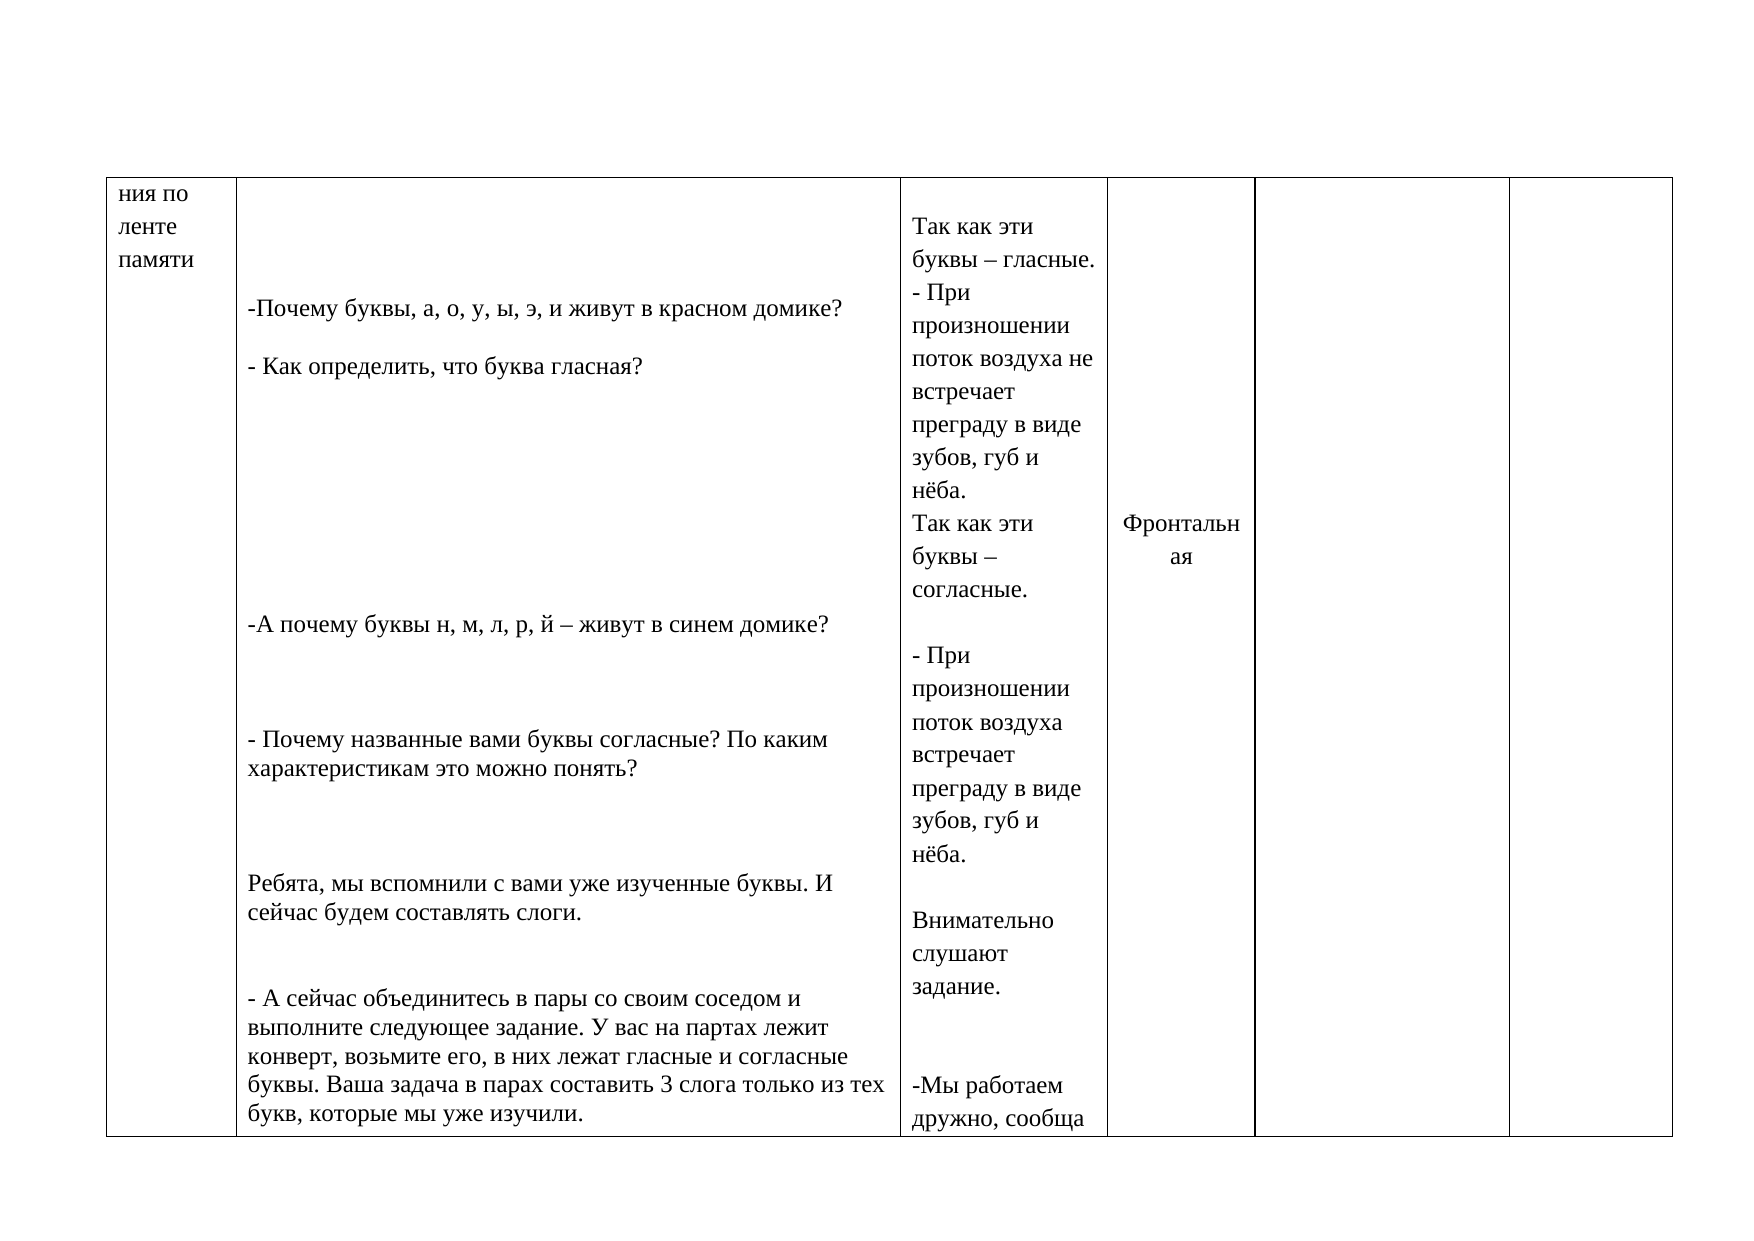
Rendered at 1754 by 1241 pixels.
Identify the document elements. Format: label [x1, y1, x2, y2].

table_cell [1108, 178, 1254, 1136]
table_cell [107, 178, 236, 1136]
table_cell [1510, 178, 1672, 1136]
table_cell [901, 178, 1107, 1136]
table_cell [237, 178, 900, 1136]
table_cell [1256, 178, 1509, 1136]
